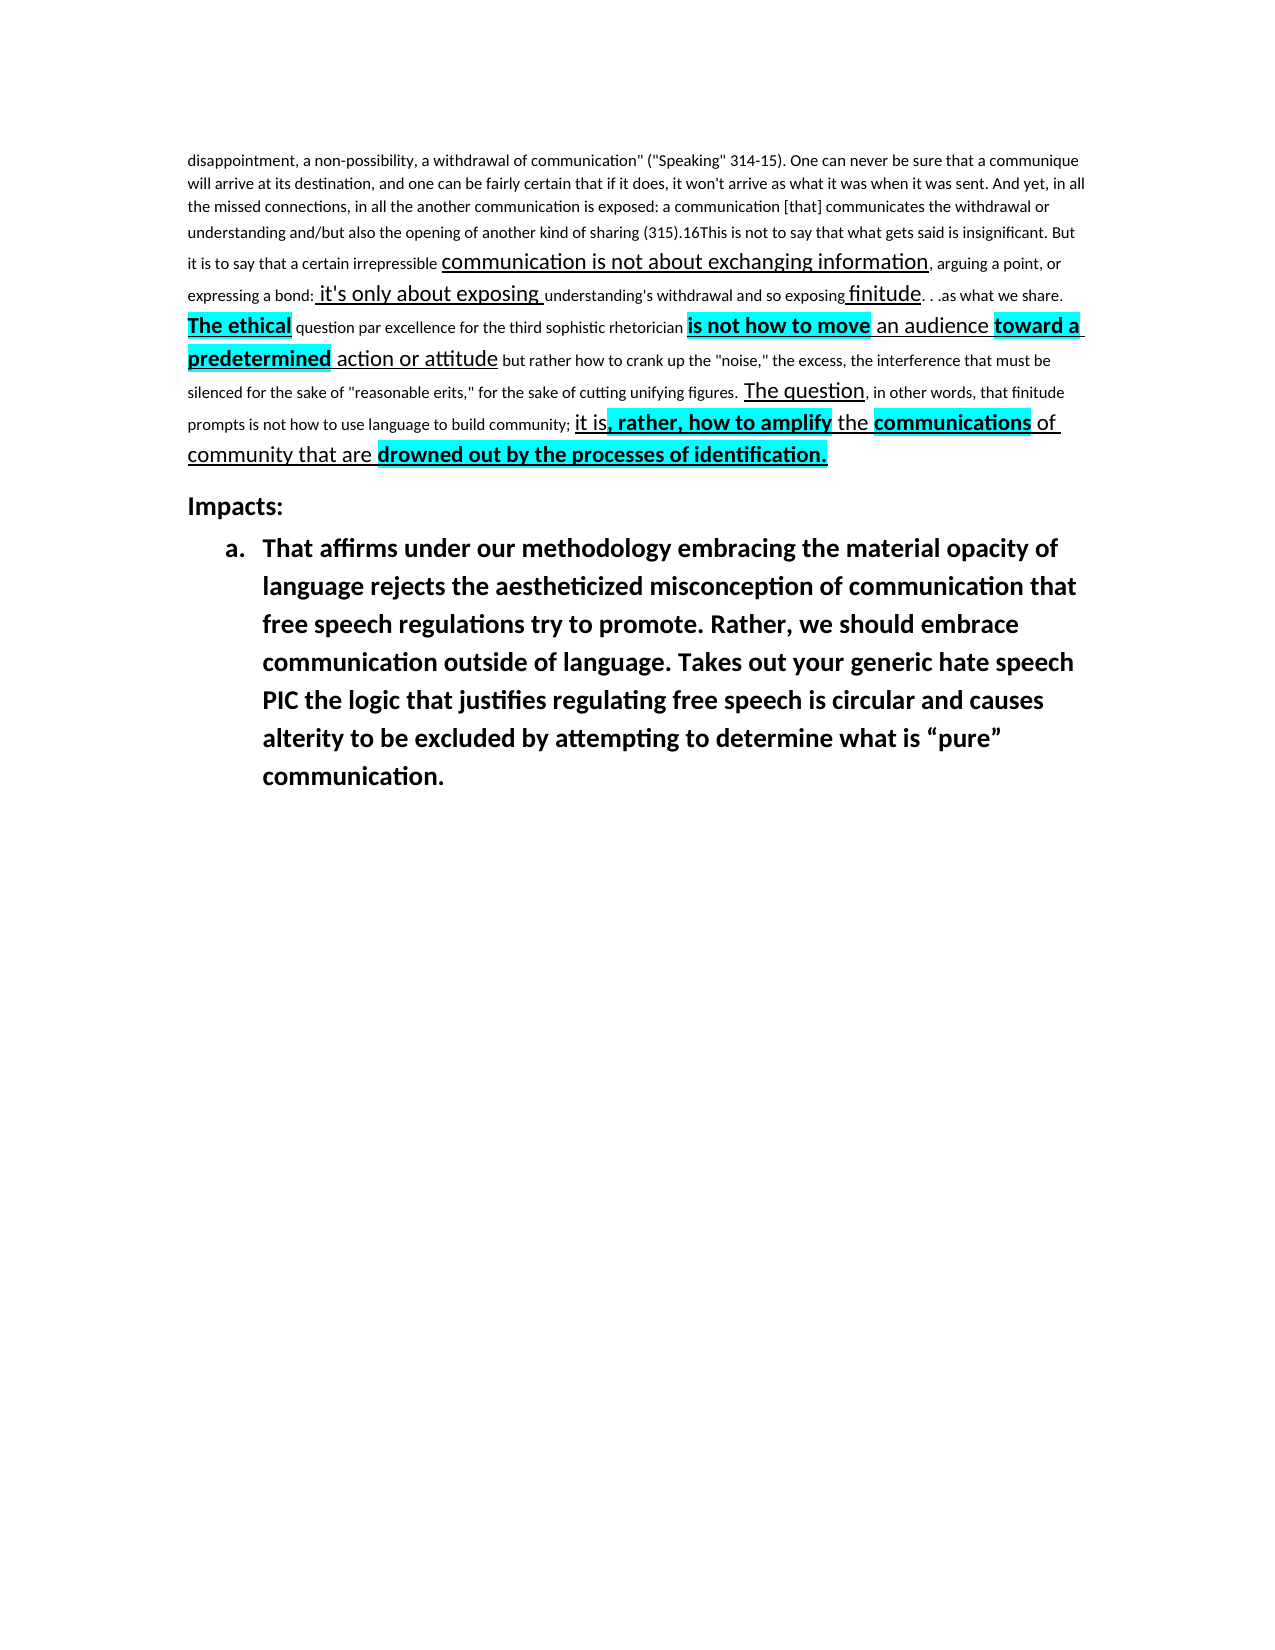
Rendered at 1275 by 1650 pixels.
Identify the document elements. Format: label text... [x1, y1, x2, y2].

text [187, 150, 1087, 468]
subtitle That affirms under our methodology embracing the material opacity of language rejects the aestheticized misconception of communication that free speech regulations try to promote. Rather, we should embrace communication outside of language. Takes out your generic hate speech PIC the logic that justifies regulating free speech is circular and causes alterity to be excluded by attempting to determine what is “pure” communication. [225, 531, 1087, 792]
subtitle Impacts: [187, 489, 1087, 522]
